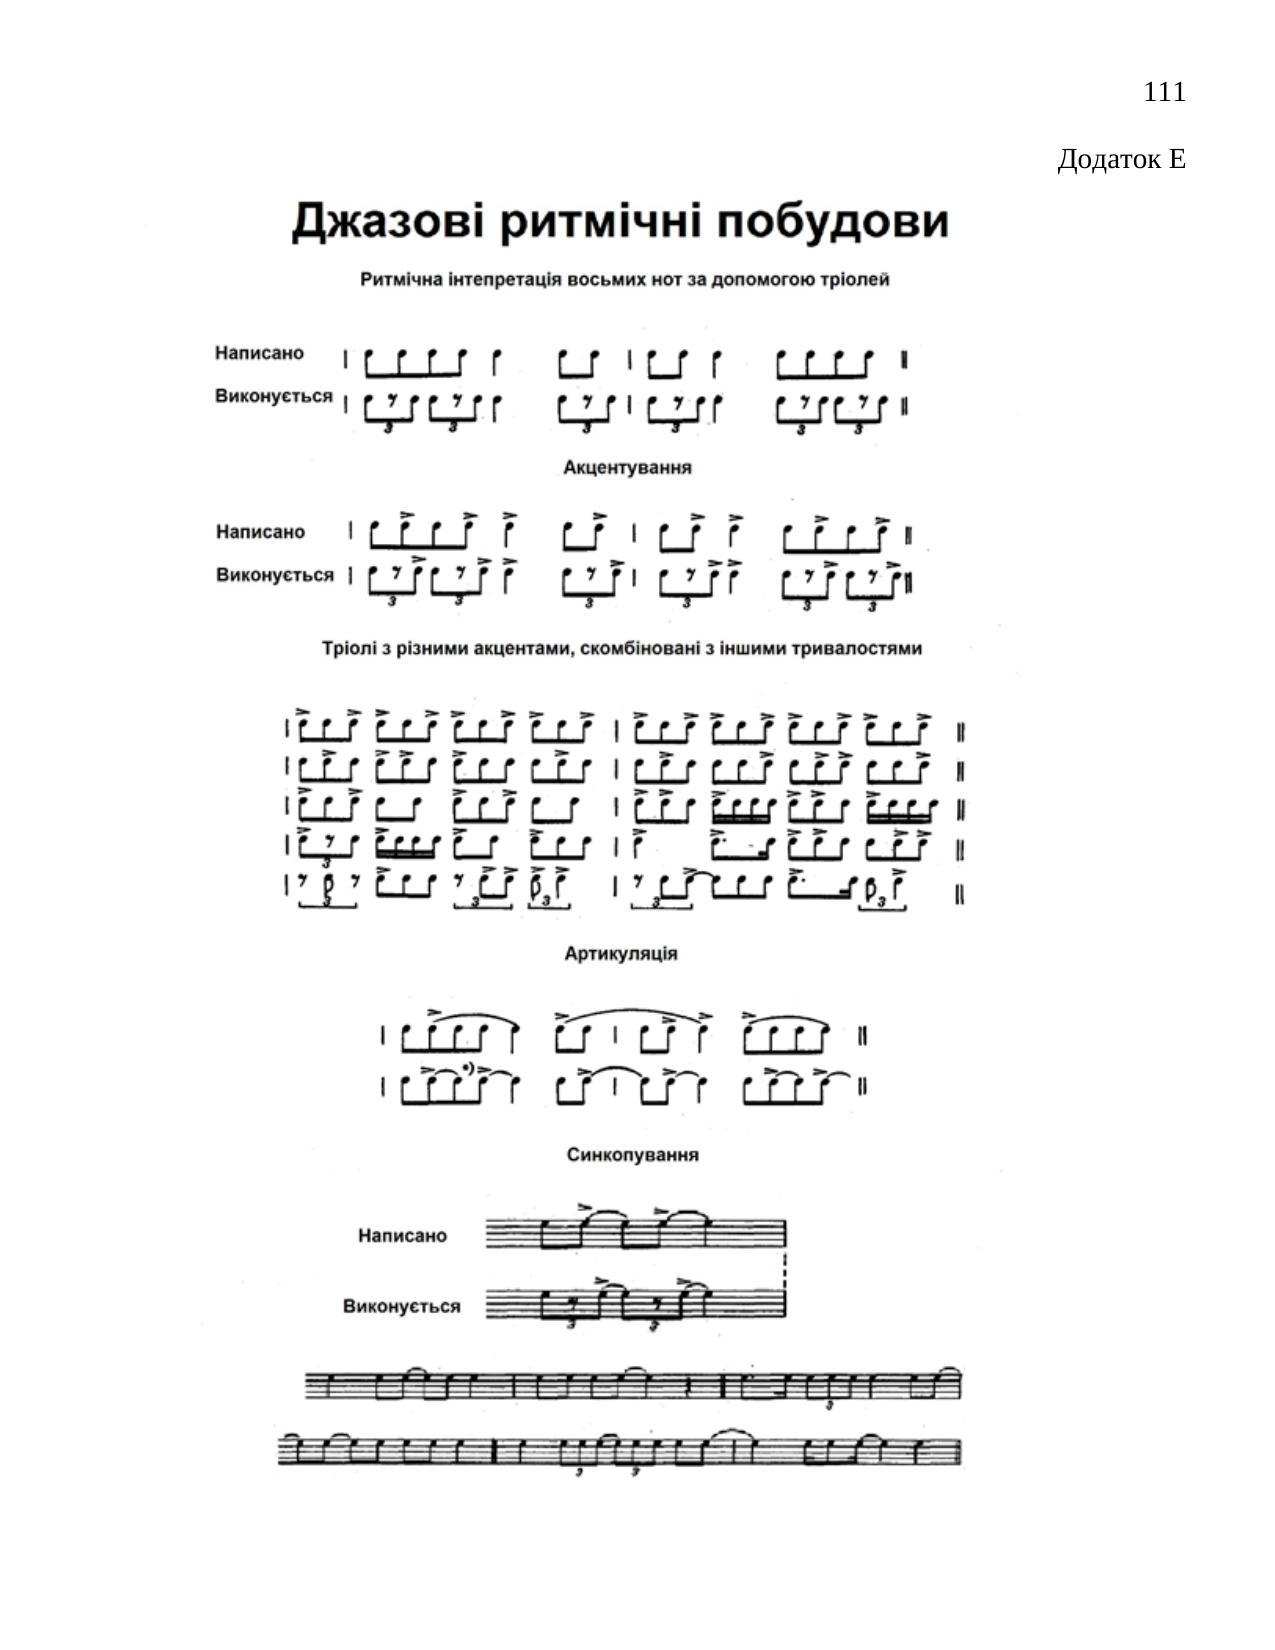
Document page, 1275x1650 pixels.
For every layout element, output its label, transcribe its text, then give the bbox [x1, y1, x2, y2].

picture [121, 191, 1036, 1497]
text Додаток Е [121, 141, 1186, 174]
